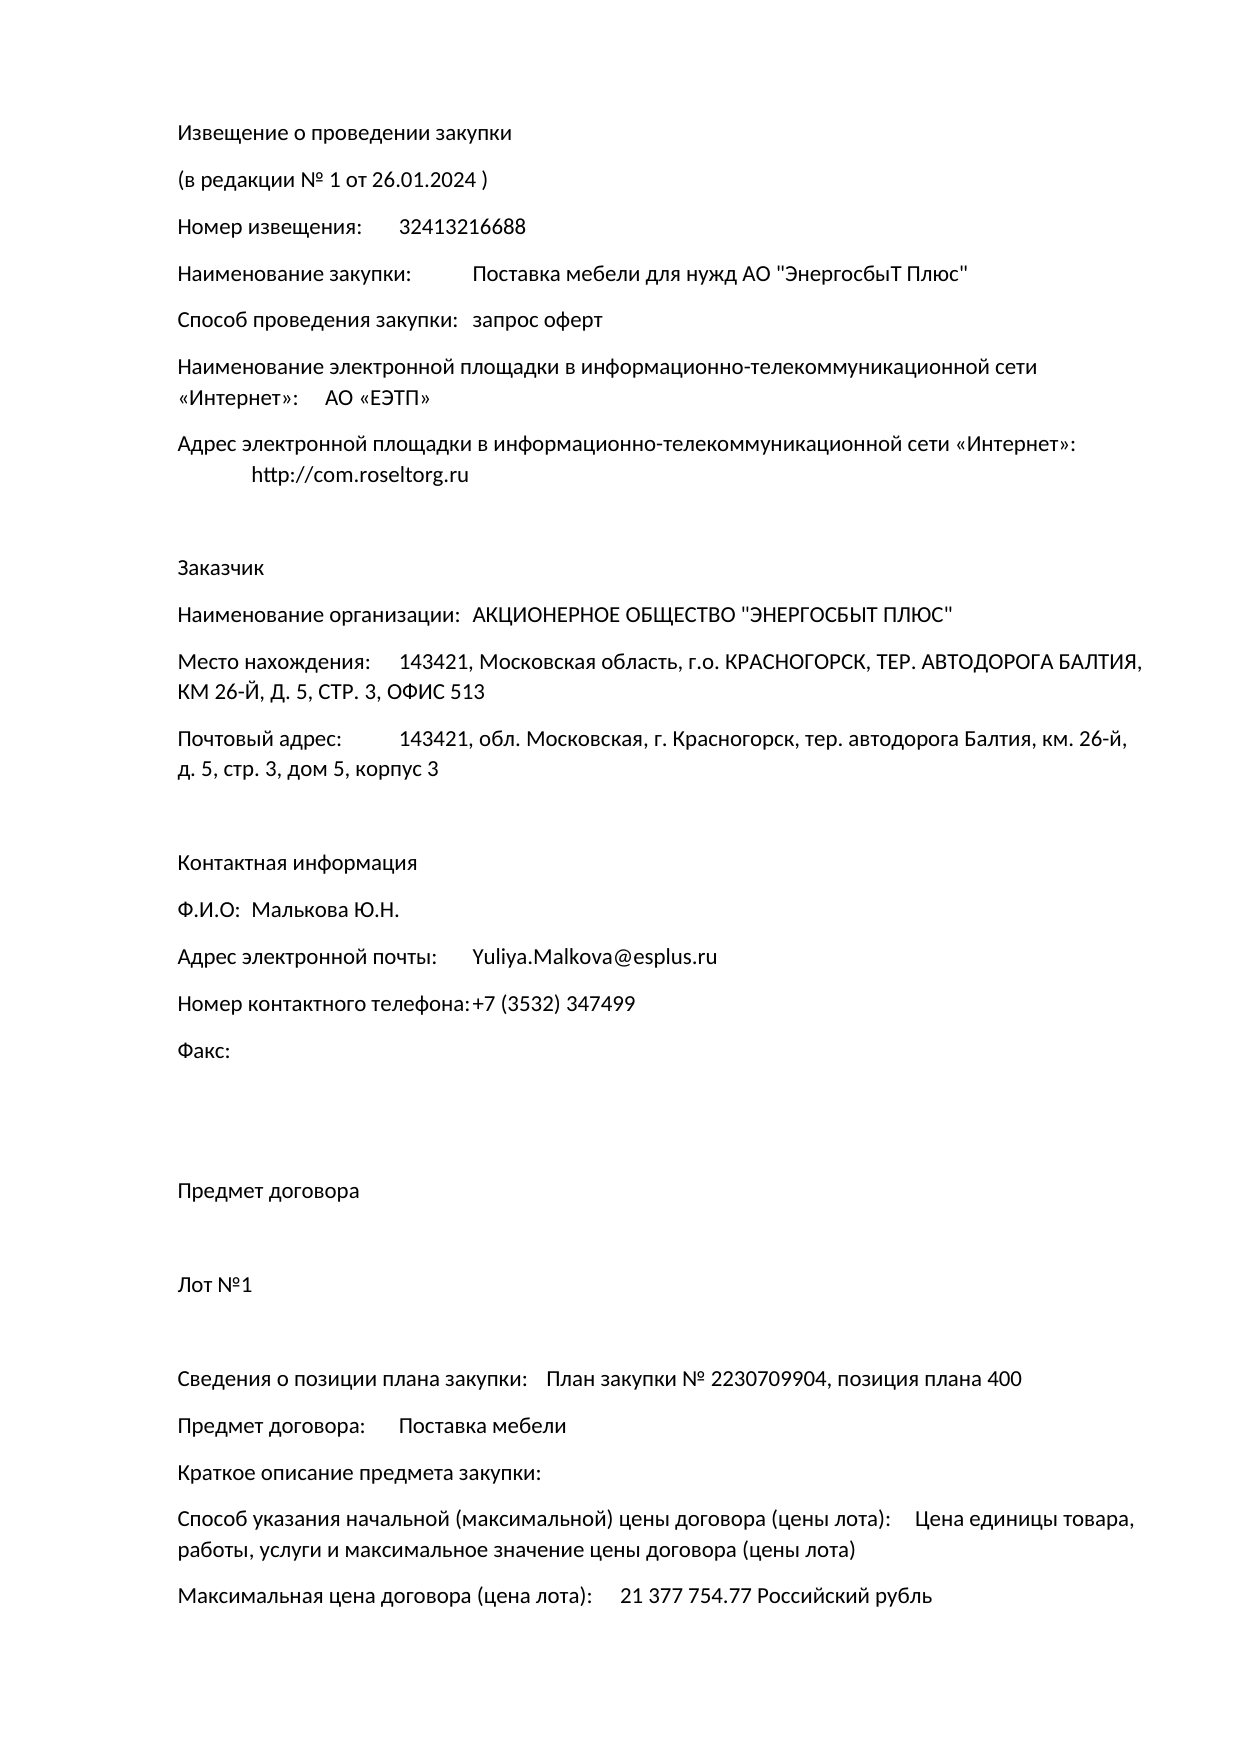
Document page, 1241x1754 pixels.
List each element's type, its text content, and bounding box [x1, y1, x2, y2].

text Извещение о проведении закупки [177, 118, 1152, 146]
text Наименование организации: АКЦИОНЕРНОЕ ОБЩЕСТВО "ЭНЕРГОСБЫТ ПЛЮС" [177, 600, 1152, 628]
text Лот №1 [177, 1270, 1152, 1298]
text Ф.И.О: Малькова Ю.Н. [177, 895, 1152, 923]
text Наименование закупки: Поставка мебели для нужд АО "ЭнергосбыТ Плюс" [177, 259, 1152, 287]
text Способ проведения закупки: запрос оферт [177, 306, 1152, 334]
text Предмет договора: Поставка мебели [177, 1411, 1152, 1439]
text Предмет договора [177, 1176, 1152, 1204]
text Максимальная цена договора (цена лота): 21 377 754.77 Российский рубль [177, 1582, 1152, 1610]
text Контактная информация [177, 848, 1152, 876]
text Номер контактного телефона: +7 (3532) 347499 [177, 989, 1152, 1017]
text Краткое описание предмета закупки: [177, 1458, 1152, 1486]
text Факс: [177, 1036, 1152, 1064]
text Адрес электронной почты: Yuliya.Malkova@esplus.ru [177, 942, 1152, 970]
text Номер извещения: 32413216688 [177, 212, 1152, 240]
text Заказчик [177, 553, 1152, 582]
text Адрес электронной площадки в информационно-телекоммуникационной сети «Интернет»: http://com.roseltorg.ru [177, 429, 1152, 488]
text Способ указания начальной (максимальной) цены договора (цены лота): Цена единицы товара, работы, услуги и максимальное значение цены договора (цены лота) [177, 1504, 1152, 1563]
text (в редакции № 1 от 26.01.2024 ) [177, 165, 1152, 193]
text Почтовый адрес: 143421, обл. Московская, г. Красногорск, тер. автодорога Балтия, км. 26-й, д. 5, стр. 3, дом 5, корпус 3 [177, 724, 1152, 783]
text Наименование электронной площадки в информационно-телекоммуникационной сети «Интернет»: АО «ЕЭТП» [177, 352, 1152, 411]
text Место нахождения: 143421, Московская область, г.о. КРАСНОГОРСК, ТЕР. АВТОДОРОГА БАЛТИЯ, КМ 26-Й, Д. 5, СТР. 3, ОФИС 513 [177, 647, 1152, 706]
text Сведения о позиции плана закупки: План закупки № 2230709904, позиция плана 400 [177, 1364, 1152, 1392]
